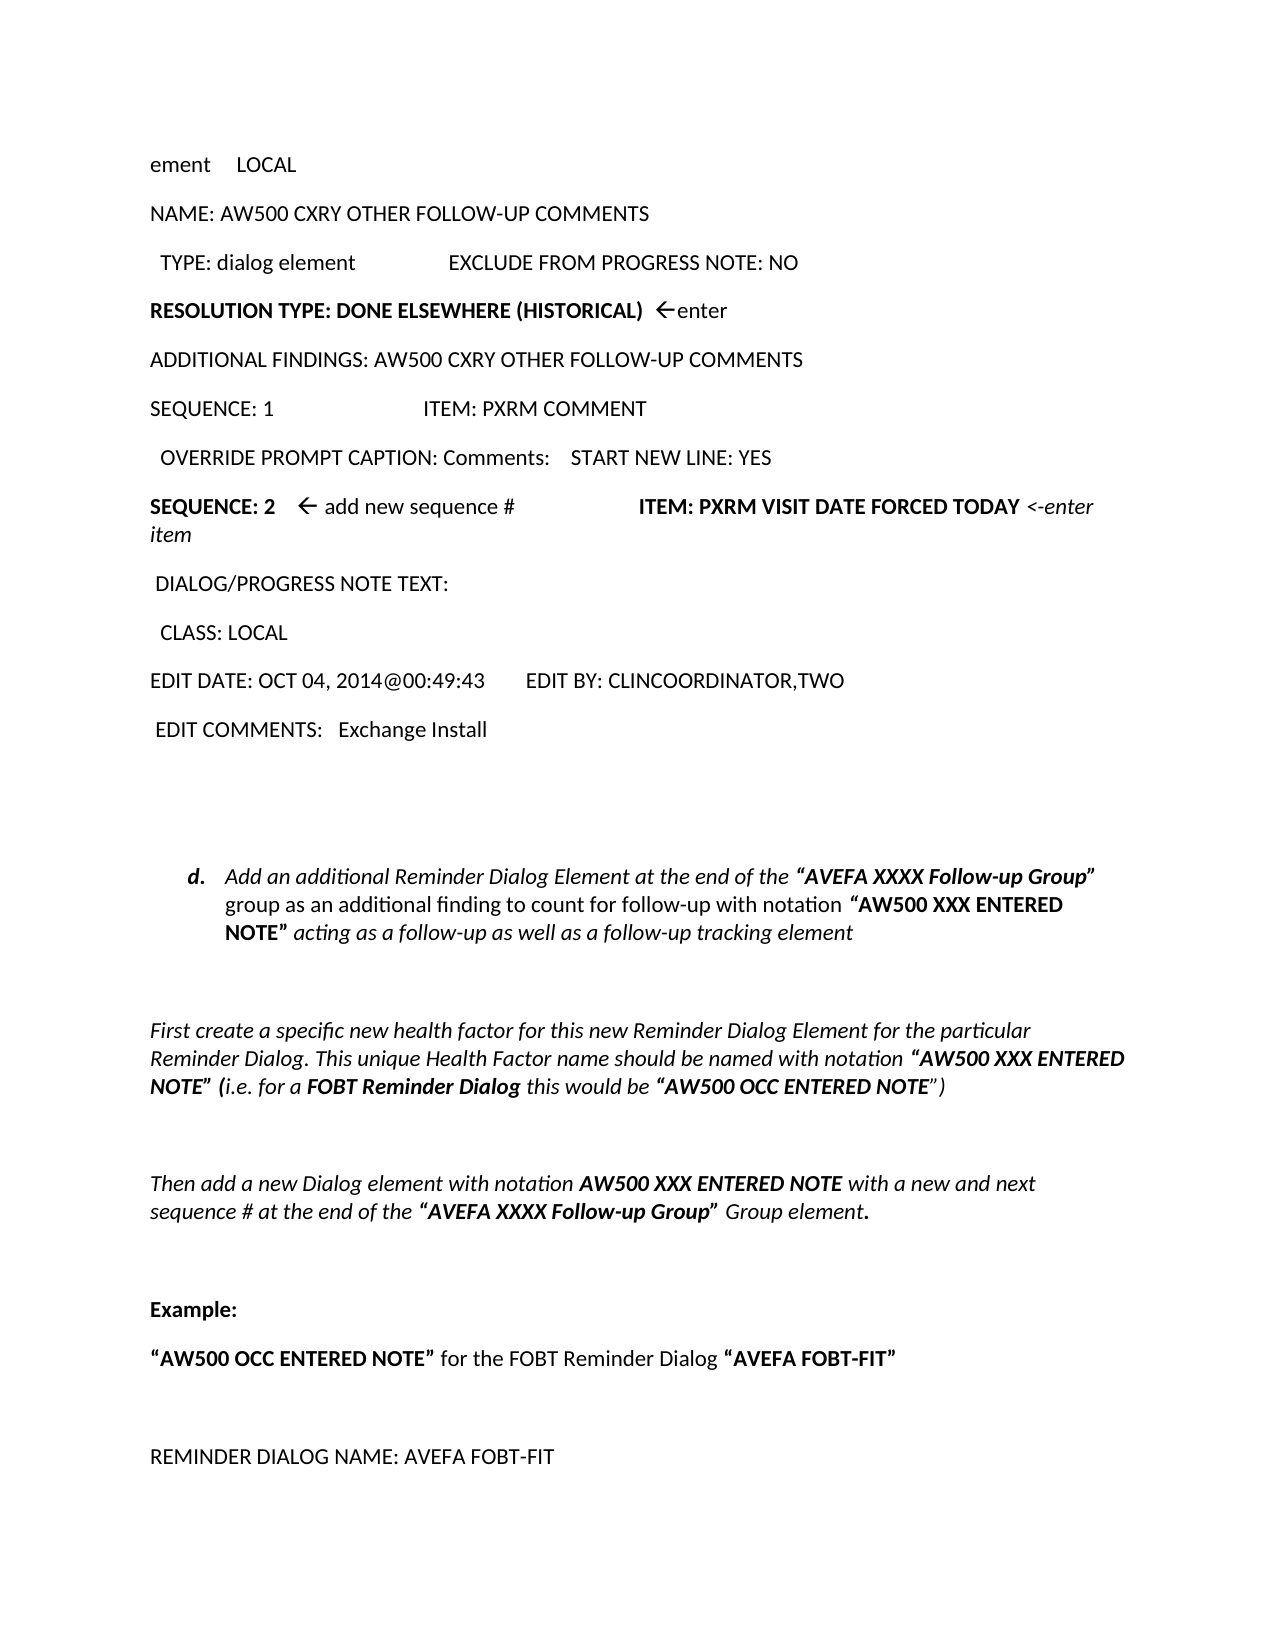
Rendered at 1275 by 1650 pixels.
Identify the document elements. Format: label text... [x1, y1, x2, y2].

text Then add a new Dialog element with notation AW500 XXX ENTERED NOTE with a new and next sequence # at the end of the “AVEFA XXXX Follow-up Group” Group element. [150, 1169, 1125, 1226]
text RESOLUTION TYPE: DONE ELSEWHERE (HISTORICAL) enter [150, 297, 1125, 324]
list Add an additional Reminder Dialog Element at the end of the “AVEFA XXXX Follow-up Group” group as an additional finding to count for follow-up with notation “AW500 XXX ENTERED NOTE” acting as a follow-up as well as a follow-up tracking element [187, 862, 1125, 946]
text ADDITIONAL FINDINGS: AW500 CXRY OTHER FOLLOW-UP COMMENTS [150, 345, 1125, 373]
text DIALOG/PROGRESS NOTE TEXT: [150, 569, 1125, 597]
text EDIT COMMENTS: Exchange Install [150, 715, 1125, 743]
text First create a specific new health factor for this new Reminder Dialog Element for the particular Reminder Dialog. This unique Health Factor name should be named with notation “AW500 XXX ENTERED NOTE” (i.e. for a FOBT Reminder Dialog this would be “AW500 OCC ENTERED NOTE”) [150, 1016, 1125, 1100]
text “AW500 OCC ENTERED NOTE” for the FOBT Reminder Dialog “AVEFA FOBT-FIT” [150, 1344, 1125, 1372]
text SEQUENCE: 2 add new sequence # ITEM: PXRM VISIT DATE FORCED TODAY <-enter item [150, 492, 1125, 548]
text OVERRIDE PROMPT CAPTION: Comments: START NEW LINE: YES [150, 443, 1125, 471]
text TYPE: dialog element EXCLUDE FROM PROGRESS NOTE: NO [150, 248, 1125, 276]
text EDIT DATE: OCT 04, 2014@00:49:43 EDIT BY: CLINCOORDINATOR,TWO [150, 667, 1125, 694]
text SEQUENCE: 1 ITEM: PXRM COMMENT [150, 394, 1125, 422]
text ement LOCAL [150, 150, 1125, 178]
text REMINDER DIALOG NAME: AVEFA FOBT-FIT [150, 1442, 1125, 1470]
text CLASS: LOCAL [150, 618, 1125, 646]
text Example: [150, 1295, 1125, 1323]
text NAME: AW500 CXRY OTHER FOLLOW-UP COMMENTS [150, 199, 1125, 227]
